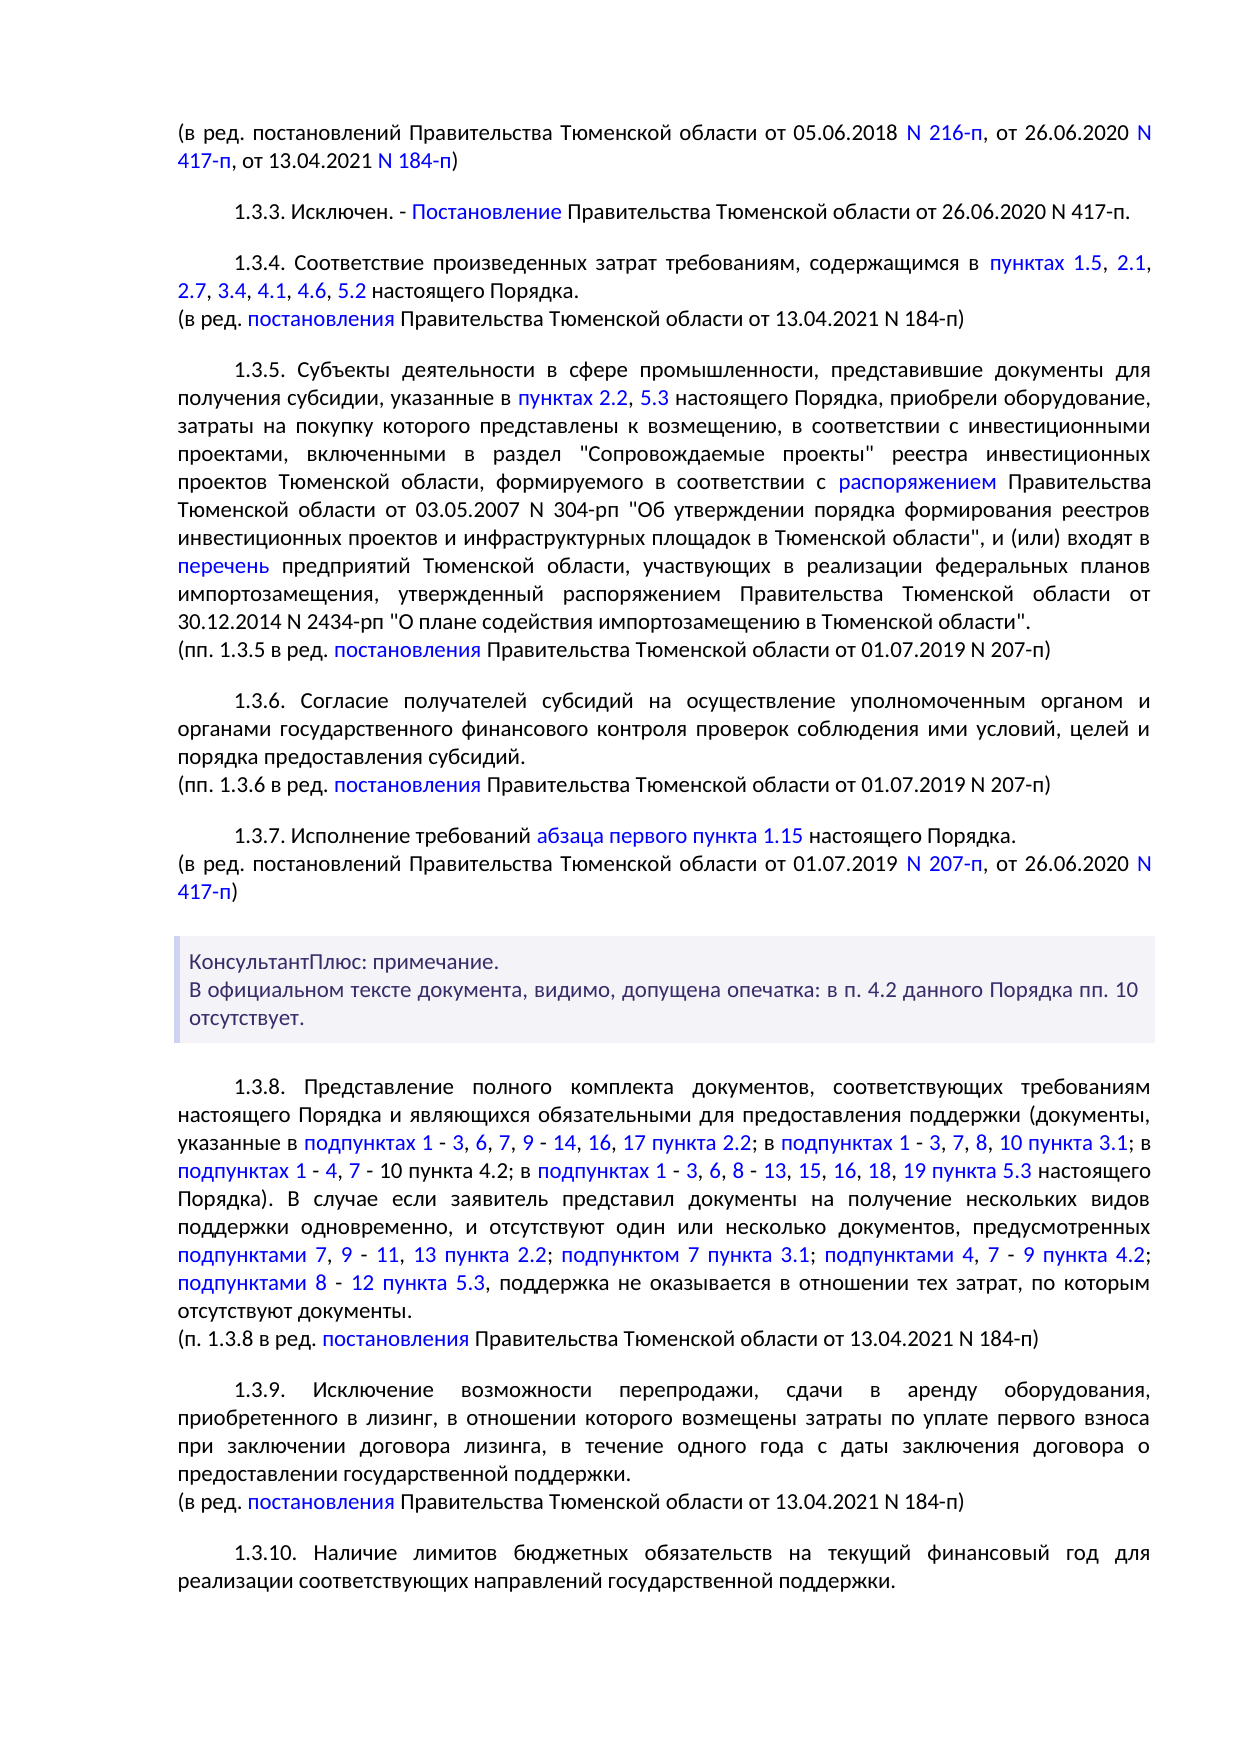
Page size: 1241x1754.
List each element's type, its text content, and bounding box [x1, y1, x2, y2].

text (в ред. постановления Правительства Тюменской области от 13.04.2021 N 184-п) [177, 1487, 1152, 1516]
text (пп. 1.3.6 в ред. постановления Правительства Тюменской области от 01.07.2019 N 207-п) [177, 770, 1152, 798]
text 1.3.6. Согласие получателей субсидий на осуществление уполномоченным органом и органами государственного финансового контроля проверок соблюдения ими условий, целей и порядка предоставления субсидий. [177, 686, 1152, 770]
text (в ред. постановлений Правительства Тюменской области от 05.06.2018 N 216-п, от 26.06.2020 N 417-п, от 13.04.2021 N 184-п) [177, 118, 1152, 174]
table_header КонсультантПлюс: примечание. В официальном тексте документа, видимо, допущена опечатка: в п. 4.2 данного Порядка пп. 10 отсутствует. [180, 936, 1149, 1043]
text 1.3.4. Соответствие произведенных затрат требованиям, содержащимся в пунктах 1.5, 2.1, 2.7, 3.4, 4.1, 4.6, 5.2 настоящего Порядка. [177, 248, 1152, 304]
text (пп. 1.3.5 в ред. постановления Правительства Тюменской области от 01.07.2019 N 207-п) [177, 635, 1152, 663]
text 1.3.8. Представление полного комплекта документов, соответствующих требованиям настоящего Порядка и являющихся обязательными для предоставления поддержки (документы, указанные в подпунктах 1 - 3, 6, 7, 9 - 14, 16, 17 пункта 2.2; в подпунктах 1 - 3, 7, 8, 10 пункта 3.1; в подпунктах 1 - 4, 7 - 10 пункта 4.2; в подпунктах 1 - 3, 6, 8 - 13, 15, 16, 18, 19 пункта 5.3 настоящего Порядка). В случае если заявитель представил документы на получение нескольких видов поддержки одновременно, и отсутствуют один или несколько документов, предусмотренных подпунктами 7, 9 - 11, 13 пункта 2.2; подпунктом 7 пункта 3.1; подпунктами 4, 7 - 9 пункта 4.2; подпунктами 8 - 12 пункта 5.3, поддержка не оказывается в отношении тех затрат, по которым отсутствуют документы. [177, 1072, 1152, 1324]
text (в ред. постановлений Правительства Тюменской области от 01.07.2019 N 207-п, от 26.06.2020 N 417-п) [177, 849, 1152, 905]
text (в ред. постановления Правительства Тюменской области от 13.04.2021 N 184-п) [177, 304, 1152, 332]
text 1.3.7. Исполнение требований абзаца первого пункта 1.15 настоящего Порядка. [177, 821, 1152, 849]
text 1.3.10. Наличие лимитов бюджетных обязательств на текущий финансовый год для реализации соответствующих направлений государственной поддержки. [177, 1538, 1152, 1594]
text 1.3.5. Субъекты деятельности в сфере промышленности, представившие документы для получения субсидии, указанные в пунктах 2.2, 5.3 настоящего Порядка, приобрели оборудование, затраты на покупку которого представлены к возмещению, в соответствии с инвестиционными проектами, включенными в раздел "Сопровождаемые проекты" реестра инвестиционных проектов Тюменской области, формируемого в соответствии с распоряжением Правительства Тюменской области от 03.05.2007 N 304-рп "Об утверждении порядка формирования реестров инвестиционных проектов и инфраструктурных площадок в Тюменской области", и (или) входят в перечень предприятий Тюменской области, участвующих в реализации федеральных планов импортозамещения, утвержденный распоряжением Правительства Тюменской области от 30.12.2014 N 2434-рп "О плане содействия импортозамещению в Тюменской области". [177, 355, 1152, 635]
text 1.3.3. Исключен. - Постановление Правительства Тюменской области от 26.06.2020 N 417-п. [177, 197, 1152, 225]
text (п. 1.3.8 в ред. постановления Правительства Тюменской области от 13.04.2021 N 184-п) [177, 1324, 1152, 1352]
text 1.3.9. Исключение возможности перепродажи, сдачи в аренду оборудования, приобретенного в лизинг, в отношении которого возмещены затраты по уплате первого взноса при заключении договора лизинга, в течение одного года с даты заключения договора о предоставлении государственной поддержки. [177, 1375, 1152, 1487]
